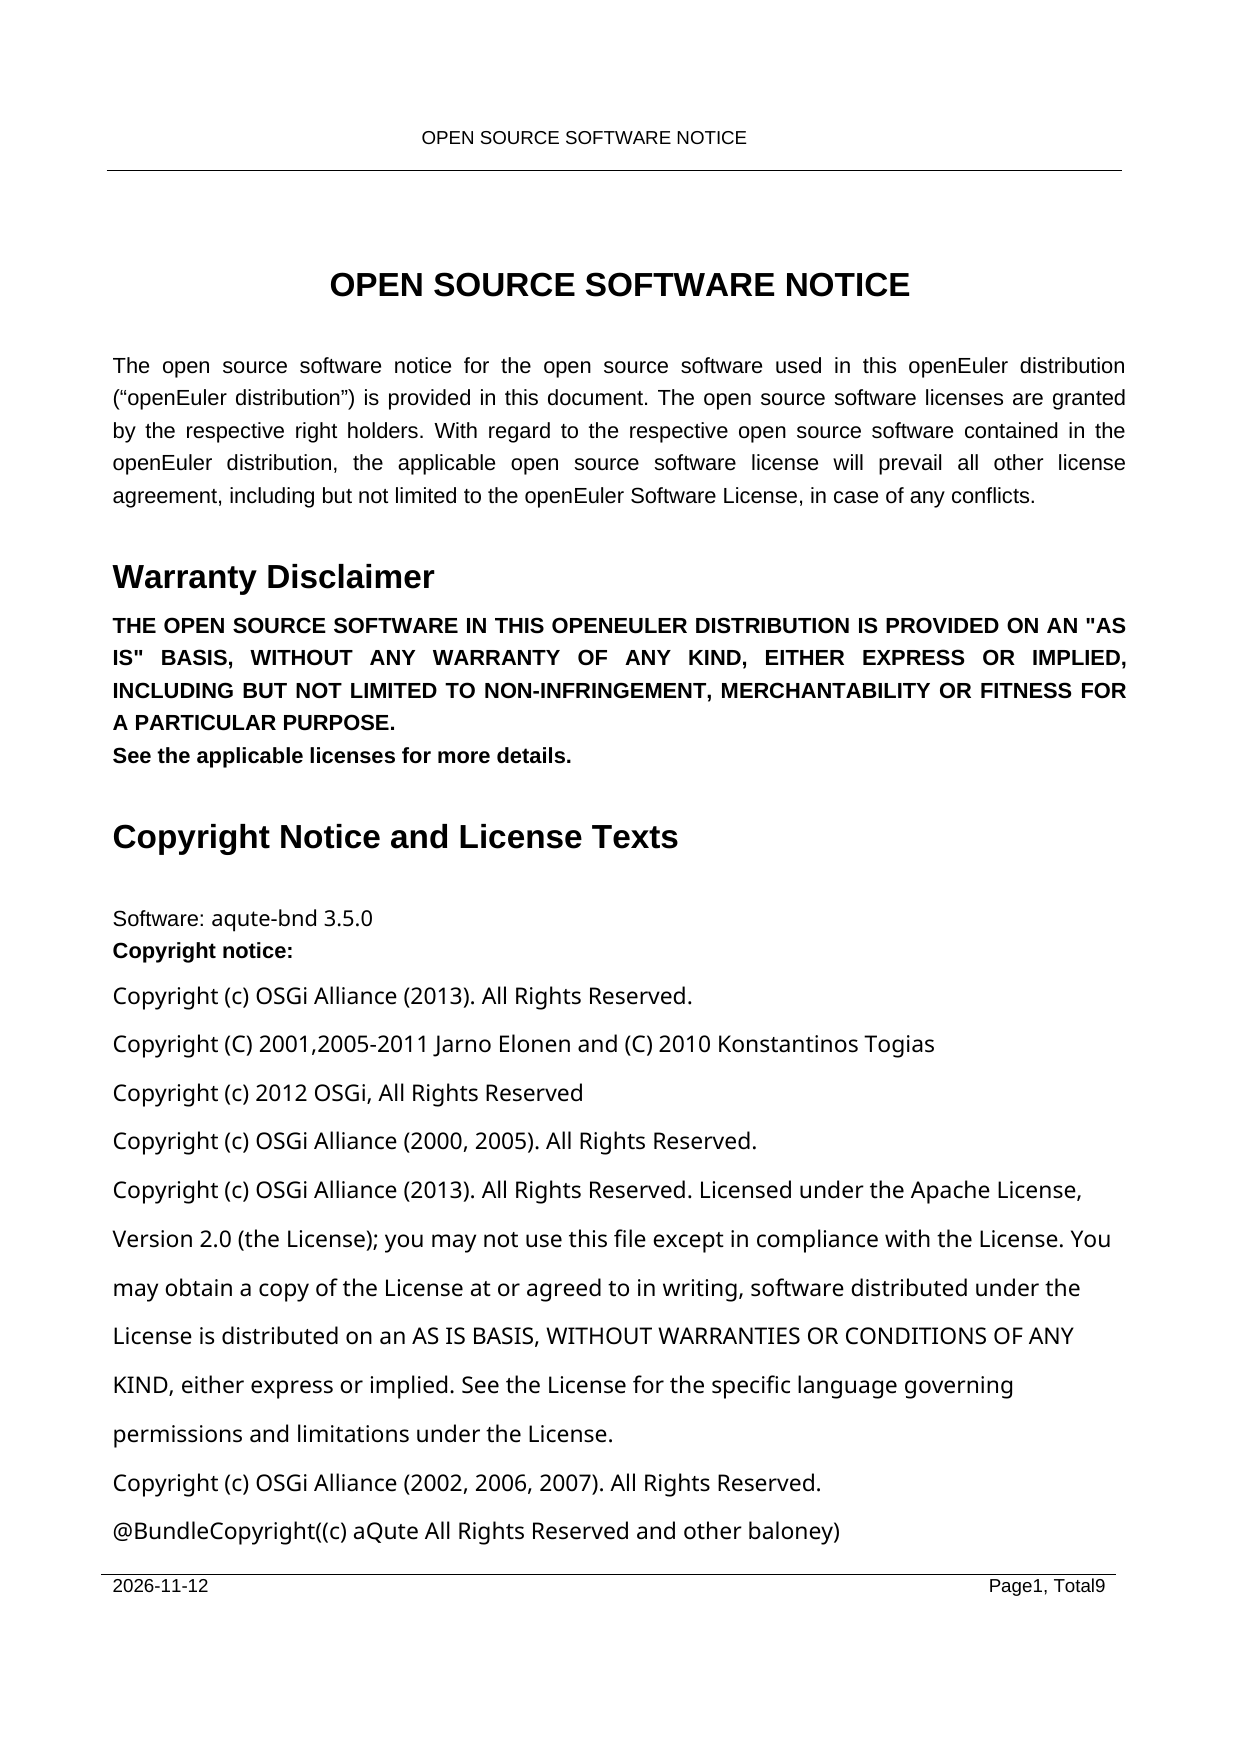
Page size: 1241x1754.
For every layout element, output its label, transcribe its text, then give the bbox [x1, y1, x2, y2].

text Copyright Notice and License Texts [112, 804, 1128, 869]
text Copyright notice: [112, 934, 1128, 966]
text OPEN SOURCE SOFTWARE NOTICE [112, 251, 1128, 316]
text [112, 1125, 1128, 1547]
text The open source software notice for the open source software used in this openEuler distribution (“openEuler distribution”) is provided in this document. The open source software licenses are granted by the respective right holders. With regard to the respective open source software contained in the openEuler distribution, the applicable open source software license will prevail all other license agreement, including but not limited to the openEuler Software License, in case of any conflicts. [112, 349, 1128, 511]
text Warranty Disclaimer [112, 544, 1128, 609]
text Copyright (c) OSGi Alliance (2013). All Rights Reserved. Copyright (C) 2001,2005-2011 Jarno Elonen and (C) 2010 Konstantinos Togias Copyright (c) 2012 OSGi, All Rights Reserved [112, 979, 1128, 1109]
text Software: aqute-bnd 3.5.0 [112, 901, 1128, 934]
text THE OPEN SOURCE SOFTWARE IN THIS OPENEULER DISTRIBUTION IS PROVIDED ON AN "AS IS" BASIS, WITHOUT ANY WARRANTY OF ANY KIND, EITHER EXPRESS OR IMPLIED, INCLUDING BUT NOT LIMITED TO NON-INFRINGEMENT, MERCHANTABILITY OR FITNESS FOR A PARTICULAR PURPOSE. See the applicable licenses for more details. [112, 609, 1128, 771]
